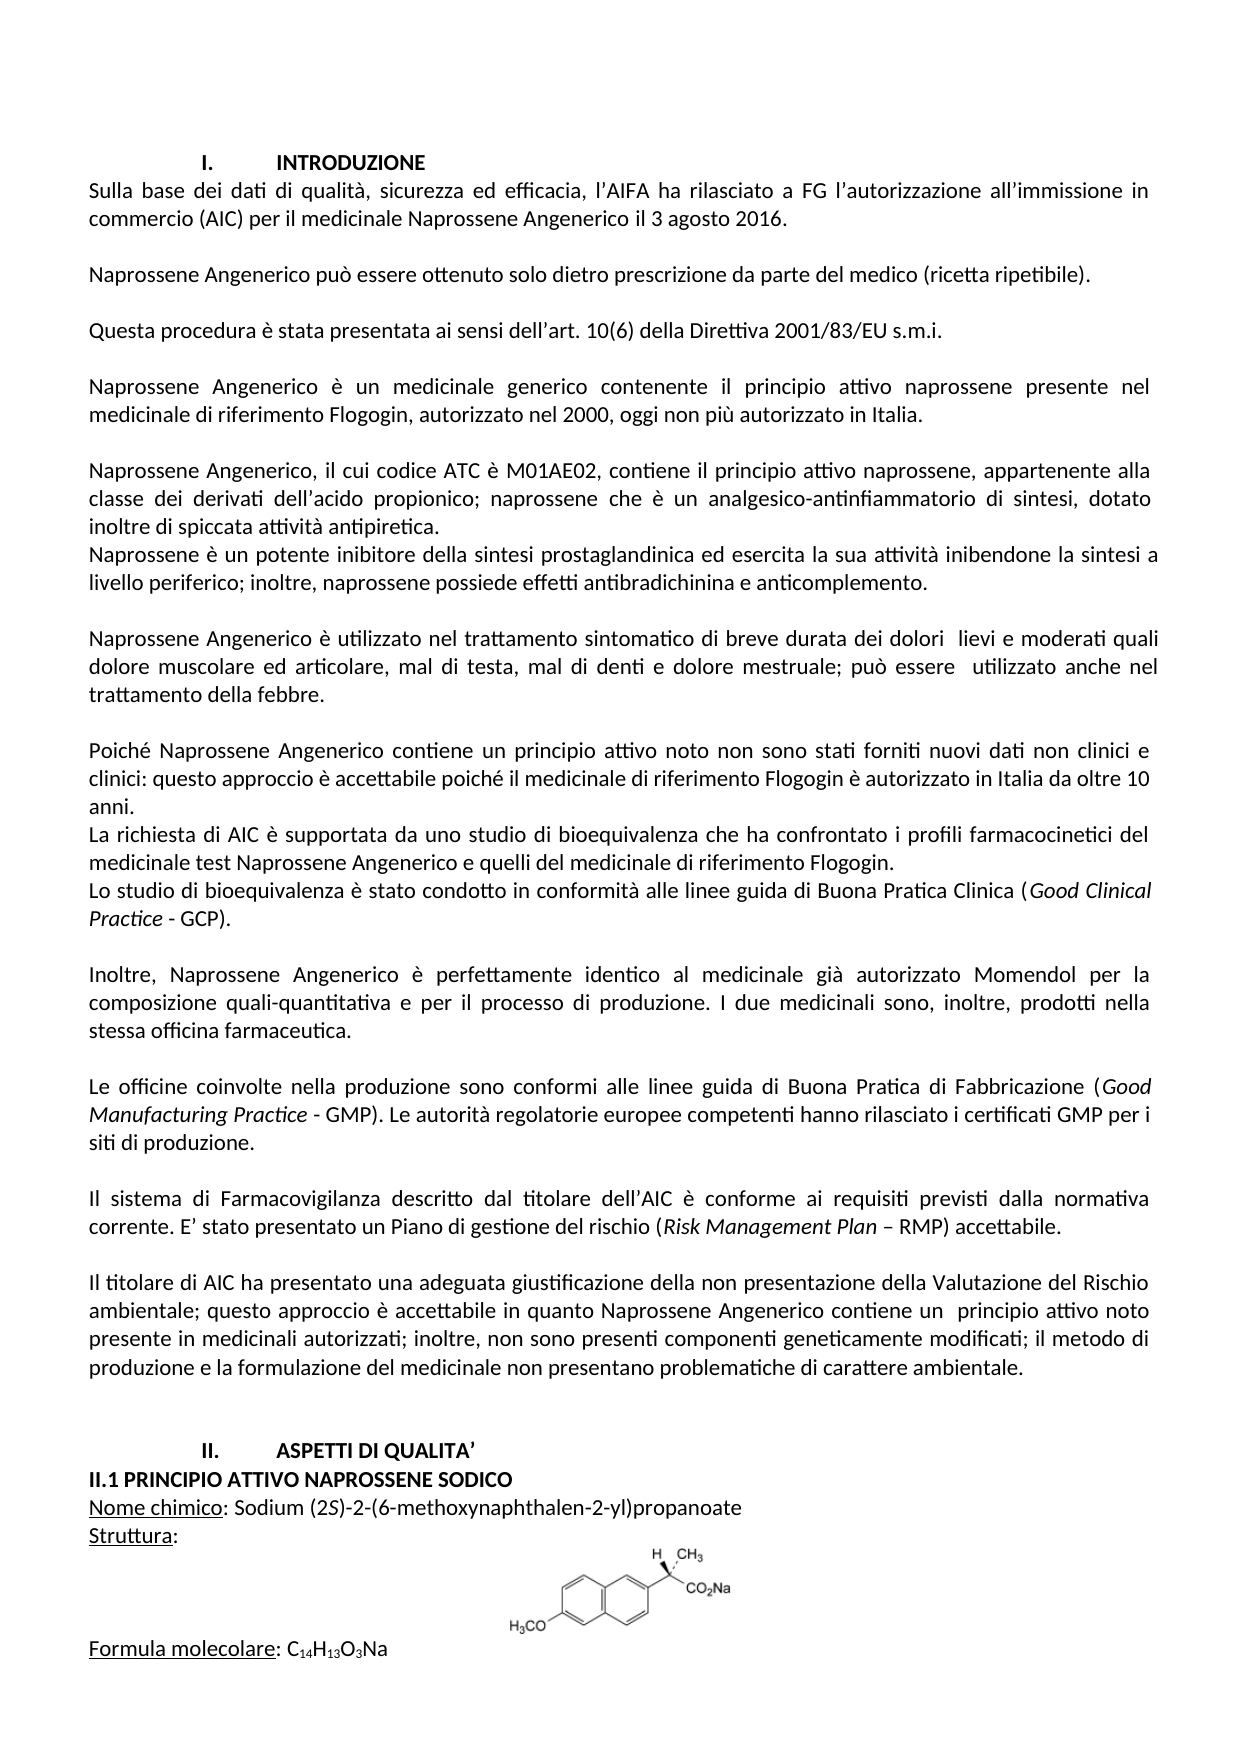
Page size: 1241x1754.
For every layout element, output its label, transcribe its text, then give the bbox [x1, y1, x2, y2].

list ASPETTI DI QUALITA’ [201, 1437, 1152, 1465]
text Le officine coinvolte nella produzione sono conformi alle linee guida di Buona Pratica di Fabbricazione (Good Manufacturing Practice - GMP). Le autorità regolatorie europee competenti hanno rilasciato i certificati GMP per i siti di produzione. [89, 1072, 1152, 1156]
text Naprossene Angenerico può essere ottenuto solo dietro prescrizione da parte del medico (ricetta ripetibile). [89, 260, 1152, 288]
picture [509, 1548, 731, 1634]
text Questa procedura è stata presentata ai sensi dell’art. 10(6) della Direttiva 2001/83/EU s.m.i. [89, 316, 1152, 344]
text Naprossene è un potente inibitore della sintesi prostaglandinica ed esercita la sua attività inibendone la sintesi a livello periferico; inoltre, naprossene possiede effetti antibradichinina e anticomplemento. [89, 540, 1160, 596]
list INTRODUZIONE [201, 148, 1152, 176]
text Inoltre, Naprossene Angenerico è perfettamente identico al medicinale già autorizzato Momendol per la composizione quali-quantitativa e per il processo di produzione. I due medicinali sono, inoltre, prodotti nella stessa officina farmaceutica. [89, 960, 1152, 1044]
text Naprossene Angenerico, il cui codice ATC è M01AE02, contiene il principio attivo naprossene, appartenente alla classe dei derivati dell’acido propionico; naprossene che è un analgesico-antinfiammatorio di sintesi, dotato inoltre di spiccata attività antipiretica. [89, 456, 1152, 540]
text Il titolare di AIC ha presentato una adeguata giustificazione della non presentazione della Valutazione del Rischio ambientale; questo approccio è accettabile in quanto Naprossene Angenerico contiene un principio attivo noto presente in medicinali autorizzati; inoltre, non sono presenti componenti geneticamente modificati; il metodo di produzione e la formulazione del medicinale non presentano problematiche di carattere ambientale. [89, 1268, 1152, 1381]
text Lo studio di bioequivalenza è stato condotto in conformità alle linee guida di Buona Pratica Clinica (Good Clinical Practice - GCP). [89, 876, 1152, 932]
text Sulla base dei dati di qualità, sicurezza ed efficacia, l’AIFA ha rilasciato a FG l’autorizzazione all’immissione in commercio (AIC) per il medicinale Naprossene Angenerico il 3 agosto 2016. [89, 176, 1152, 232]
text Struttura: [89, 1521, 1152, 1549]
text Poiché Naprossene Angenerico contiene un principio attivo noto non sono stati forniti nuovi dati non clinici e clinici: questo approccio è accettabile poiché il medicinale di riferimento Flogogin è autorizzato in Italia da oltre 10 anni. [89, 736, 1152, 820]
text II.1 PRINCIPIO ATTIVO NAPROSSENE SODICO [89, 1465, 1152, 1493]
text Nome chimico: Sodium (2S)-2-(6-methoxynaphthalen-2-yl)propanoate [89, 1493, 1152, 1521]
text Naprossene Angenerico è un medicinale generico contenente il principio attivo naprossene presente nel medicinale di riferimento Flogogin, autorizzato nel 2000, oggi non più autorizzato in Italia. [89, 372, 1152, 428]
text La richiesta di AIC è supportata da uno studio di bioequivalenza che ha confrontato i profili farmacocinetici del medicinale test Naprossene Angenerico e quelli del medicinale di riferimento Flogogin. [89, 820, 1152, 876]
text Formula molecolare: C14H13O3Na [89, 1634, 1152, 1662]
text Naprossene Angenerico è utilizzato nel trattamento sintomatico di breve durata dei dolori lievi e moderati quali dolore muscolare ed articolare, mal di testa, mal di denti e dolore mestruale; può essere utilizzato anche nel trattamento della febbre. [89, 624, 1160, 708]
text Il sistema di Farmacovigilanza descritto dal titolare dell’AIC è conforme ai requisiti previsti dalla normativa corrente. E’ stato presentato un Piano di gestione del rischio (Risk Management Plan – RMP) accettabile. [89, 1184, 1152, 1241]
